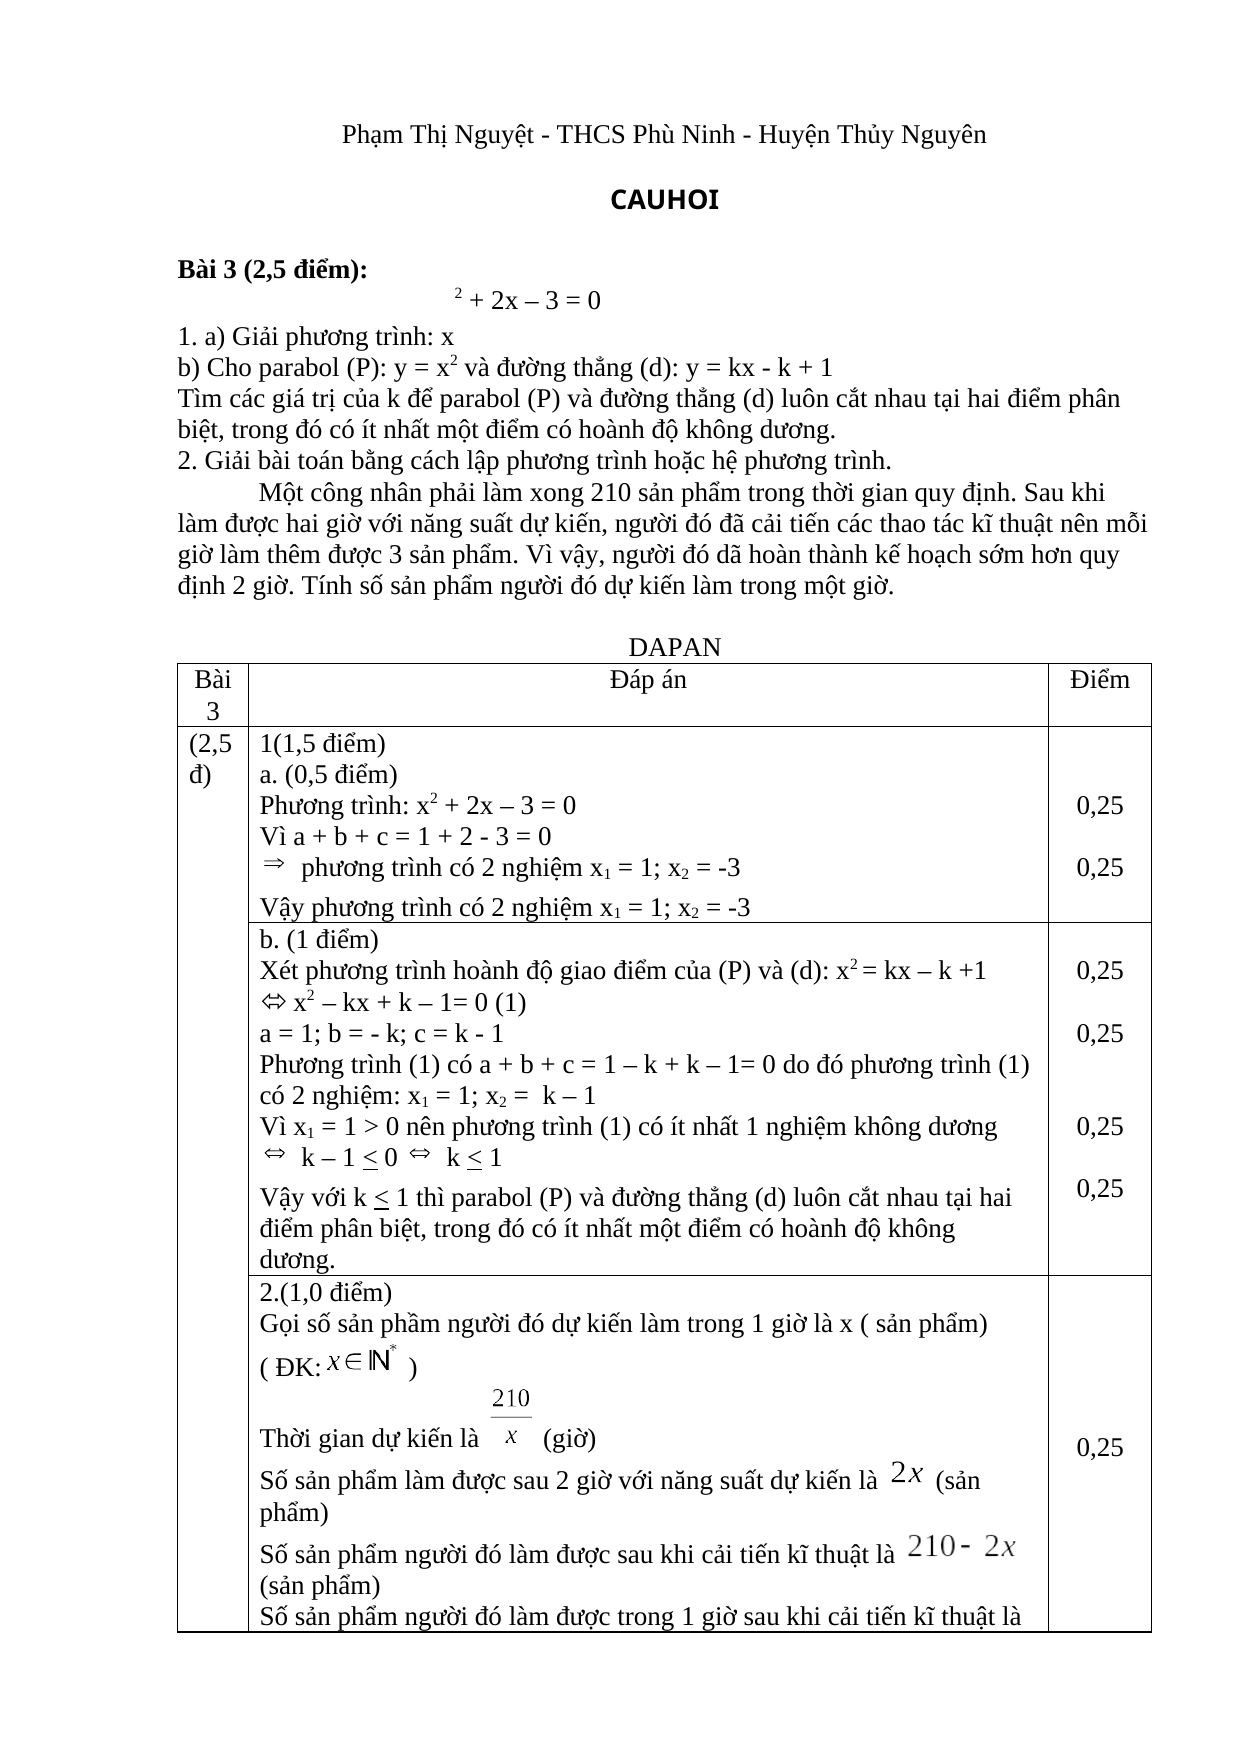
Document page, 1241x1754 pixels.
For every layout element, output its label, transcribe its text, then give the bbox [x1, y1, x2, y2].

table_cell 0,25 0,25 0,25 0,25 [1049, 1276, 1151, 1631]
table_cell (2,5 đ) [178, 727, 248, 1631]
table_cell b. (1 điểm) Xét phương trình hoành độ giao điểm của (P) và (d): x2 = kx – k +1 x2 – kx + k – 1= 0 (1) a = 1; b = - k; c = k - 1 Phương trình (1) có a + b + c = 1 – k + k – 1= 0 do đó phương trình (1) có 2 nghiệm: x1 = 1; x2 = k – 1 Vì x1 = 1 > 0 nên phương trình (1) có ít nhất 1 nghiệm không dương k – 1 < 0 k < 1 Vậy với k < 1 thì parabol (P) và đường thẳng (d) luôn cắt nhau tại hai điểm phân biệt, trong đó có ít nhất một điểm có hoành độ không dương. [249, 923, 1048, 1274]
text CAUHOI [177, 180, 1152, 217]
table_cell 0,25 0,25 0,25 0,25 [1049, 923, 1151, 1274]
table_header Đáp án [249, 664, 1048, 726]
text 2. Giải bài toán bằng cách lập phương trình hoặc hệ phương trình. [177, 444, 1152, 476]
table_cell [249, 1276, 1048, 1631]
table_header Điểm [1049, 664, 1151, 726]
text Một công nhân phải làm xong 210 sản phẩm trong thời gian quy định. Sau khi làm được hai giờ với năng suất dự kiến, người đó đã cải tiến các thao tác kĩ thuật nên mỗi giờ làm thêm được 3 sản phẩm. Vì vậy, người đó dã hoàn thành kế hoạch sớm hơn quy định 2 giờ. Tính số sản phẩm người đó dự kiến làm trong một giờ. [177, 476, 1152, 600]
text b) Cho parabol (P): y = x2 và đường thẳng (d): y = kx - k + 1 [177, 351, 1152, 382]
text Bài 3 (2,5 điểm): [177, 217, 1152, 284]
text DAPAN [177, 631, 1152, 662]
table_cell 0,25 0,25 [1049, 727, 1151, 922]
text Tìm các giá trị của k để parabol (P) và đường thẳng (d) luôn cắt nhau tại hai điểm phân biệt, trong đó có ít nhất một điểm có hoành độ không dương. [177, 382, 1152, 444]
table_cell 1(1,5 điểm) a. (0,5 điểm) Phương trình: x2 + 2x – 3 = 0 Vì a + b + c = 1 + 2 - 3 = 0 phương trình có 2 nghiệm x1 = 1; x2 = -3 Vậy phương trình có 2 nghiệm x1 = 1; x2 = -3 [249, 727, 1048, 922]
table_header Bài 3 [178, 664, 248, 726]
text 1. a) Giải phương trình: x2 + 2x – 3 = 0 [177, 284, 1152, 351]
text Phạm Thị Nguyệt - THCS Phù Ninh - Huyện Thủy Nguyên [177, 118, 1152, 149]
